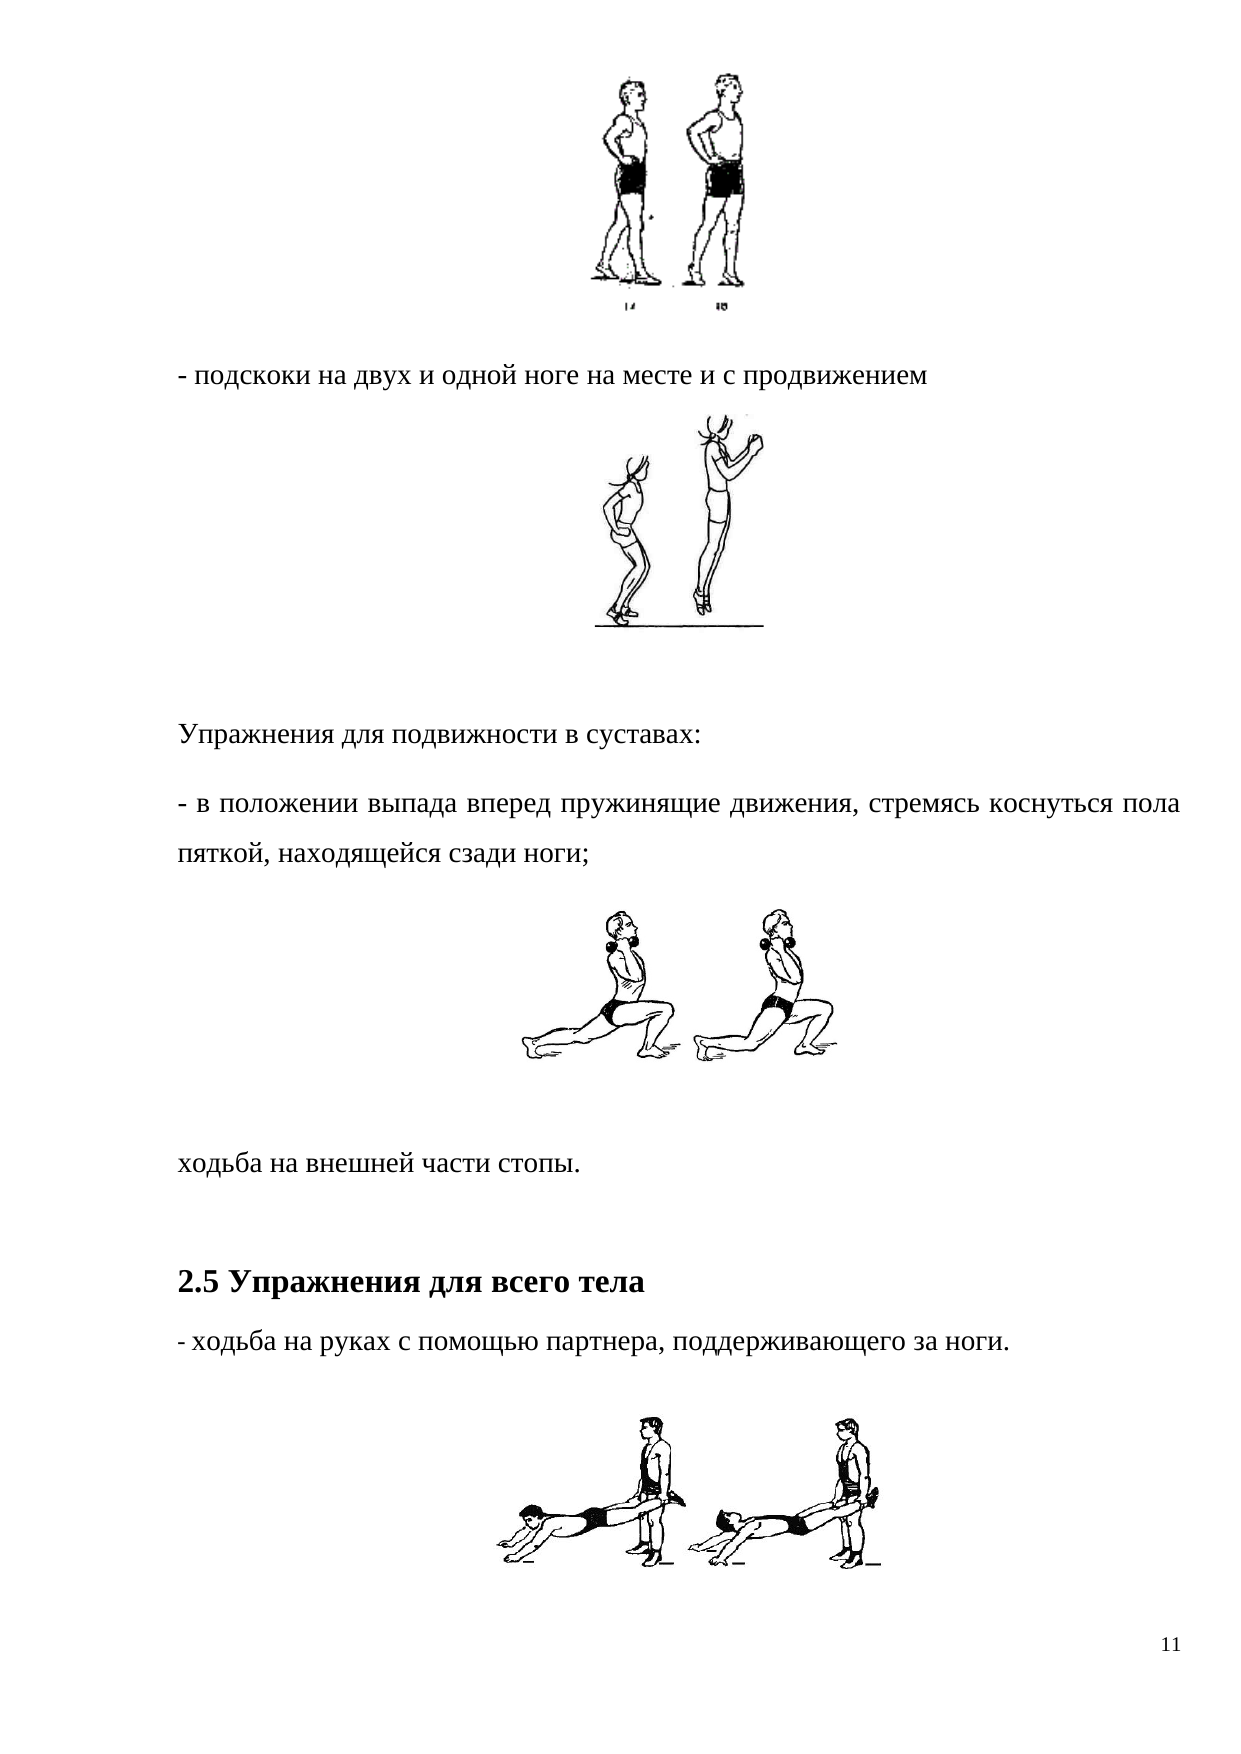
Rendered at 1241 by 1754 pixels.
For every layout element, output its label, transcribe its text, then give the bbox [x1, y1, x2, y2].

text - подскоки на двух и одной ноге на месте и с продвижением [177, 356, 1181, 391]
text 2.5 Упражнения для всего тела [177, 1261, 1181, 1299]
picture [520, 909, 838, 1063]
text - в положении выпада вперед пружинящие движения, стремясь коснуться пола пяткой, находящейся сзади ноги; [177, 785, 1181, 869]
picture [594, 414, 764, 634]
text Упражнения для подвижности в суставах: [177, 715, 1181, 750]
text ходьба на внешней части стопы. [177, 1144, 1181, 1179]
text - ходьба на руках с помощью партнера, поддерживающего за ноги. [191, 1323, 1181, 1358]
picture [474, 1414, 884, 1569]
picture [585, 59, 773, 333]
